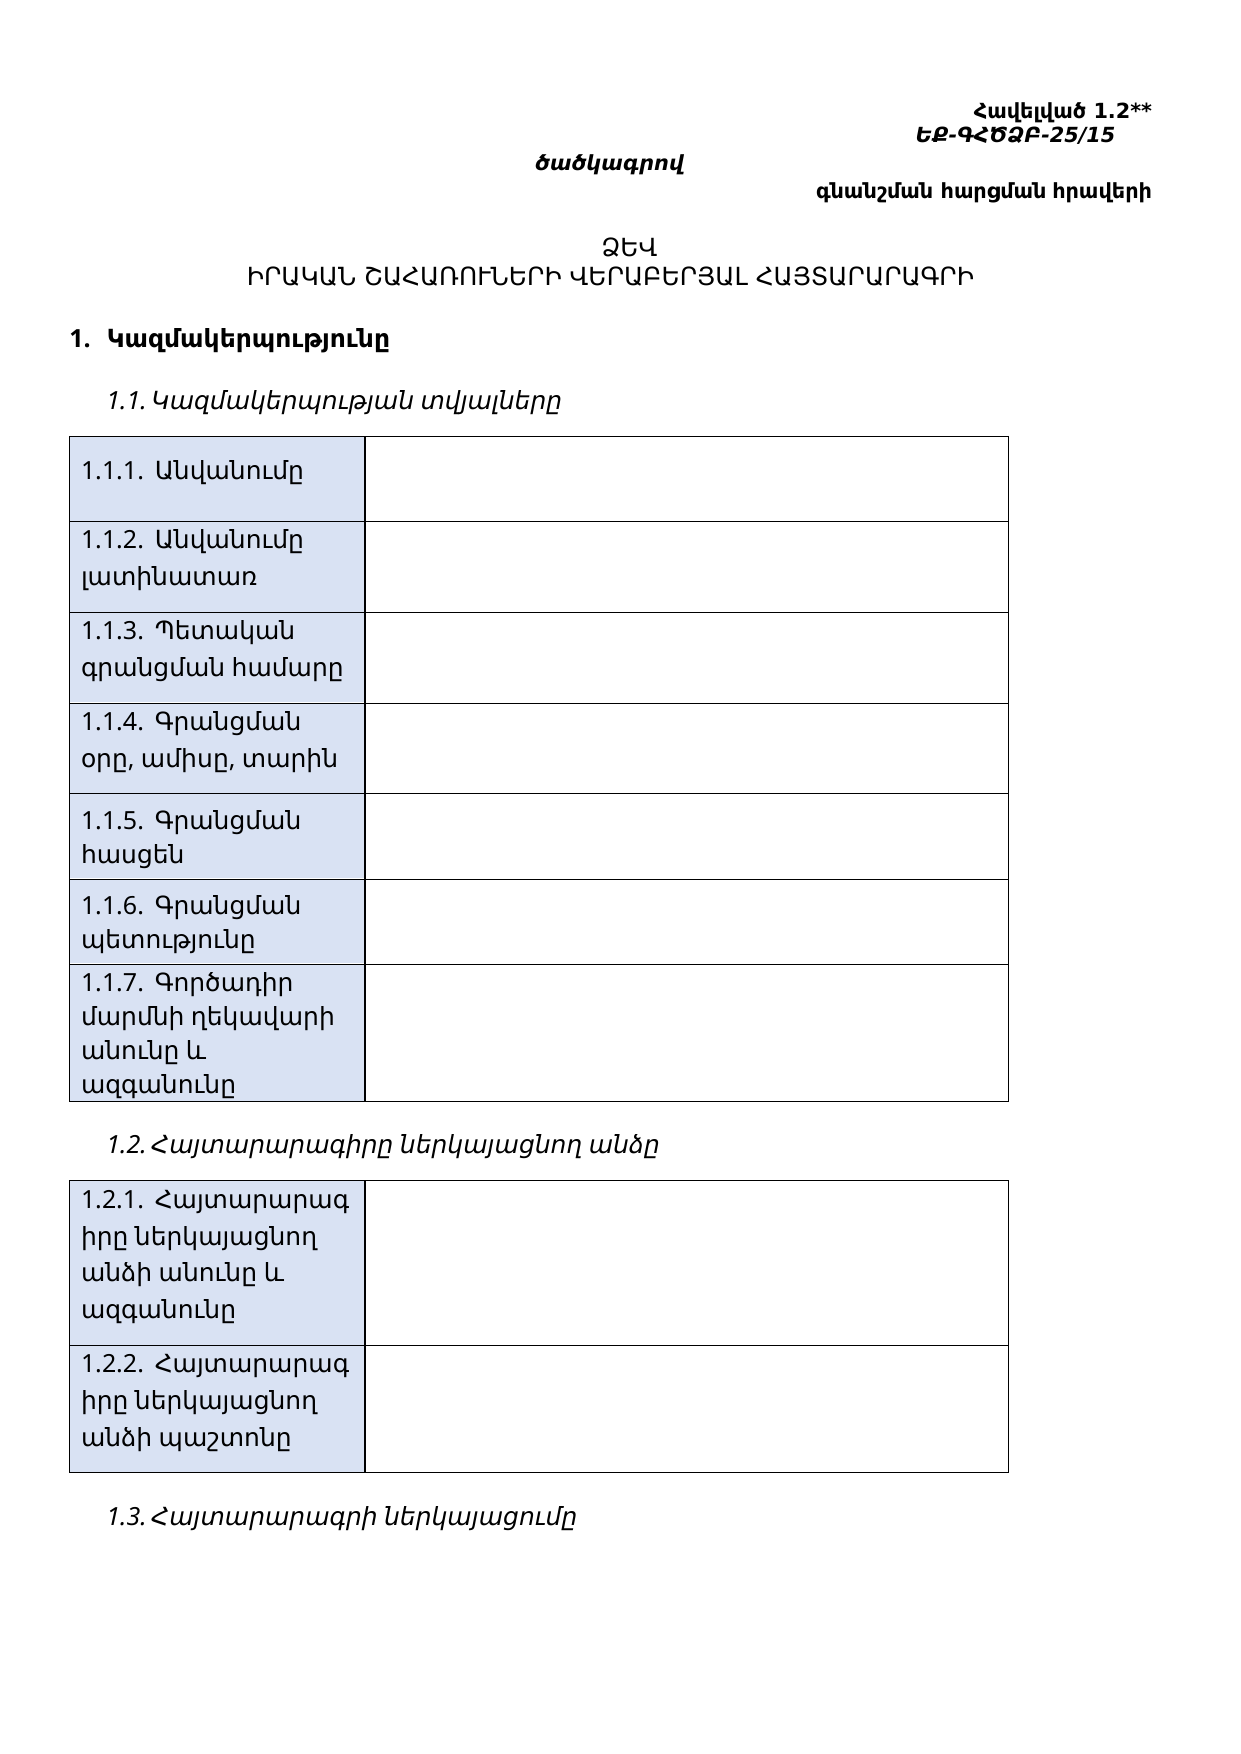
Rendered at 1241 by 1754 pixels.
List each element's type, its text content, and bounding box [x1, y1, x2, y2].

text ԵՔ-ԳՀԾՁԲ-25/15 ծածկագրով [69, 123, 1152, 176]
table_cell Գրանցման օրը, ամիսը, տարին [70, 704, 364, 793]
list Հայտարարագիրը ներկայացնող անձը [106, 1127, 1152, 1161]
table_cell [366, 794, 1008, 878]
table_cell [366, 522, 1008, 612]
text ԻՐԱԿԱՆ ՇԱՀԱՌՈՒՆԵՐԻ ՎԵՐԱԲԵՐՅԱԼ ՀԱՅՏԱՐԱՐԱԳՐԻ [69, 262, 1152, 291]
table_cell Գրանցման հասցեն [70, 794, 364, 878]
list Կազմակերպության տվյալները [106, 382, 1152, 416]
table_cell Գրանցման պետությունը [70, 880, 364, 963]
list Հայտարարագրի ներկայացումը [106, 1498, 1152, 1532]
table_header [366, 1181, 1008, 1345]
table_cell [366, 880, 1008, 963]
table_header Հայտարարագիրը ներկայացնող անձի անունը և ազգանունը [70, 1181, 364, 1345]
table_cell Հայտարարագիրը ներկայացնող անձի պաշտոնը [70, 1346, 364, 1472]
table_cell Պետական գրանցման համարը [70, 613, 364, 702]
table_cell [366, 704, 1008, 793]
table_cell Անվանումը լատինատառ [70, 522, 364, 612]
text Հավելված 1.2** [69, 99, 1152, 123]
table_cell [366, 965, 1008, 1101]
table_header Անվանումը [70, 437, 364, 521]
table_cell [366, 613, 1008, 702]
table_cell Գործադիր մարմնի ղեկավարի անունը և ազգանունը [70, 965, 364, 1101]
text գնանշման հարցման հրավերի [69, 176, 1152, 204]
table_cell [366, 1346, 1008, 1472]
table_header [366, 437, 1008, 521]
text ՁԵՎ [69, 233, 1152, 262]
list Կազմակերպությունը [69, 321, 1152, 354]
